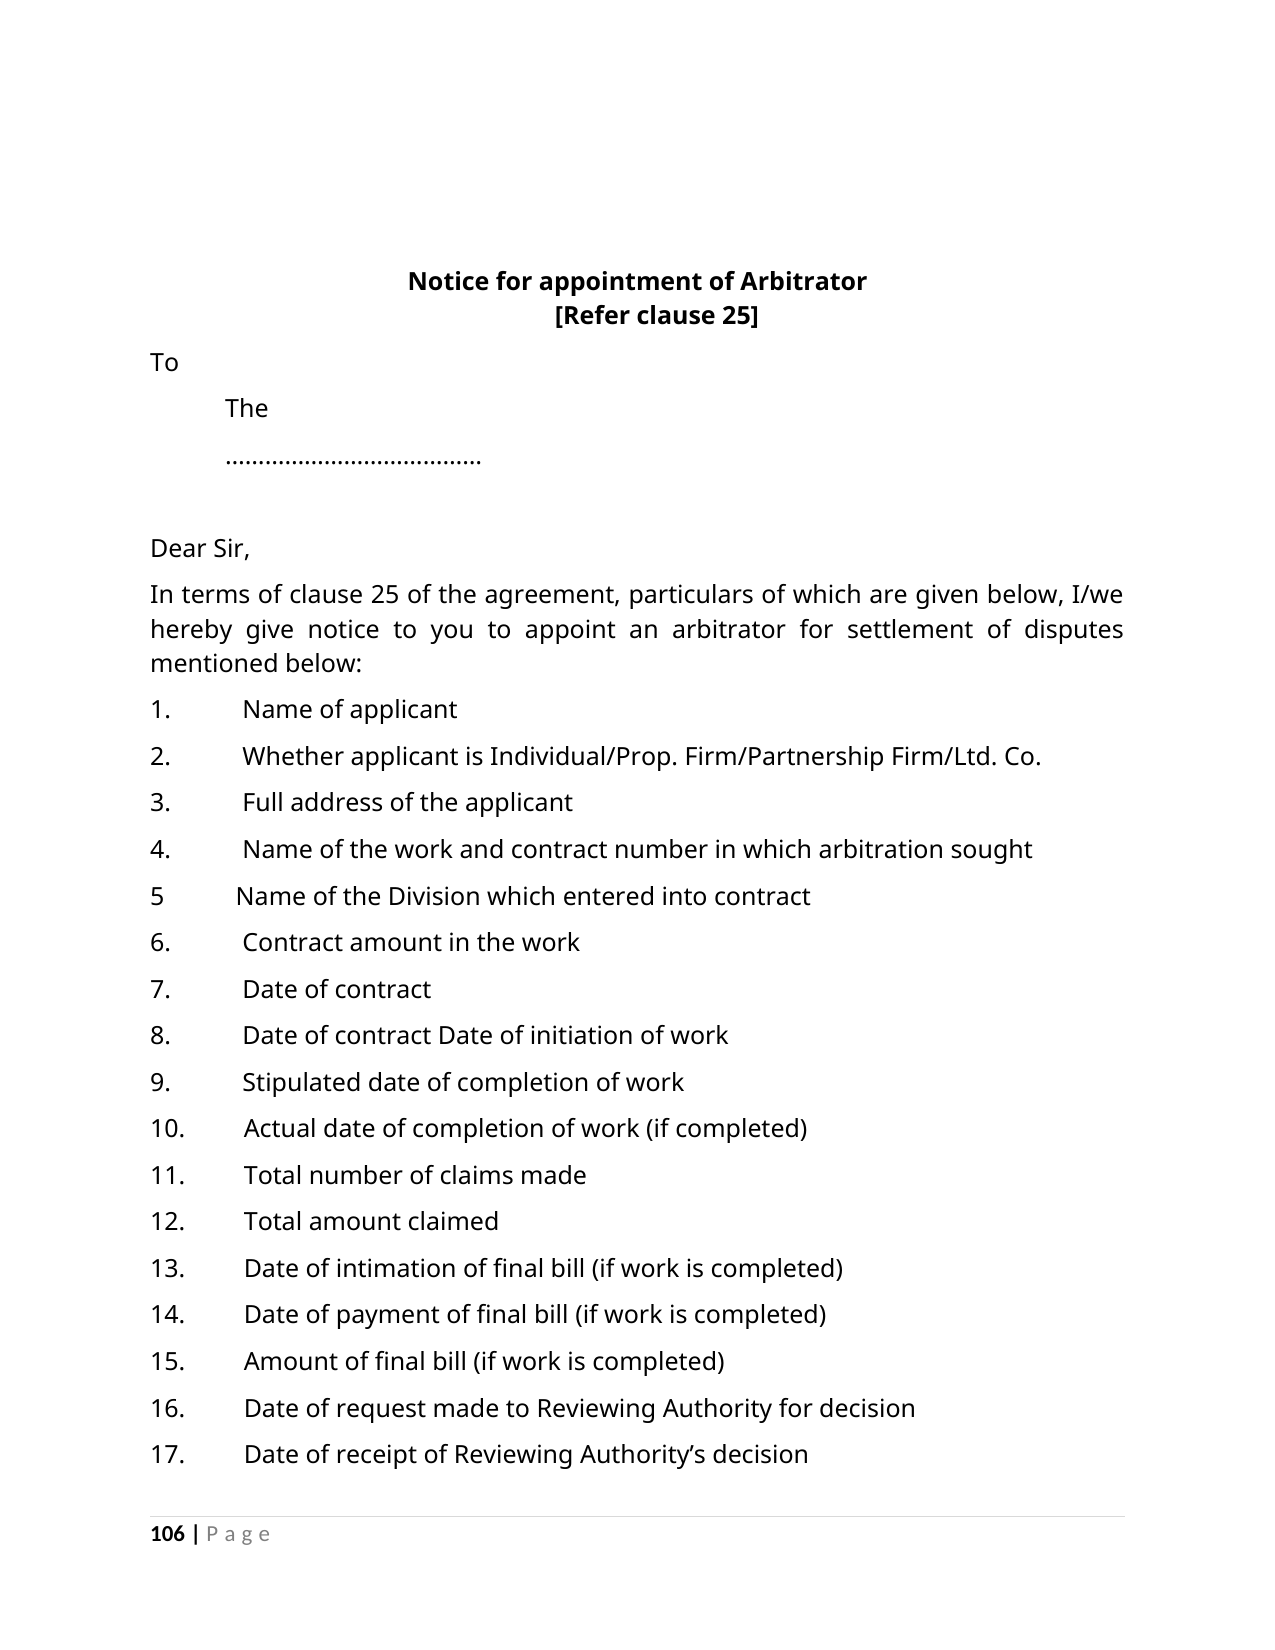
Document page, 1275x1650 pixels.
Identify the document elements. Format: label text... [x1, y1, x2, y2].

text 6. Contract amount in the work [150, 925, 1125, 959]
text 13. Date of intimation of final bill (if work is completed) [150, 1251, 1125, 1285]
text 11. Total number of claims made [150, 1157, 1125, 1192]
text 5 Name of the Division which entered into contract [150, 878, 1125, 912]
text 3. Full address of the applicant [150, 785, 1125, 819]
text In terms of clause 25 of the agreement, particulars of which are given below, I/we hereby give notice to you to appoint an arbitrator for settlement of disputes mentioned below: [150, 577, 1125, 679]
text 12. Total amount claimed [150, 1204, 1125, 1238]
text 9. Stipulated date of completion of work [150, 1064, 1125, 1098]
text 7. Date of contract [150, 971, 1125, 1005]
text 2. Whether applicant is Individual/Prop. Firm/Partnership Firm/Ltd. Co. [150, 738, 1125, 772]
text 4. Name of the work and contract number in which arbitration sought [150, 832, 1125, 866]
text 10. Actual date of completion of work (if completed) [150, 1111, 1125, 1145]
text ………………………………… [225, 437, 1125, 472]
text 14. Date of payment of final bill (if work is completed) [150, 1297, 1125, 1331]
text 17. Date of receipt of Reviewing Authority’s decision [150, 1437, 1125, 1471]
text The [225, 391, 1125, 425]
text Dear Sir, [150, 531, 1125, 565]
text To [150, 344, 1125, 378]
text Notice for appointment of Arbitrator [150, 264, 1125, 298]
text 8. Date of contract Date of initiation of work [150, 1018, 1125, 1052]
text [Refer clause 25] [150, 298, 1125, 332]
text 15. Amount of final bill (if work is completed) [150, 1344, 1125, 1378]
text 1. Name of applicant [150, 692, 1125, 726]
text 16. Date of request made to Reviewing Authority for decision [150, 1390, 1125, 1424]
